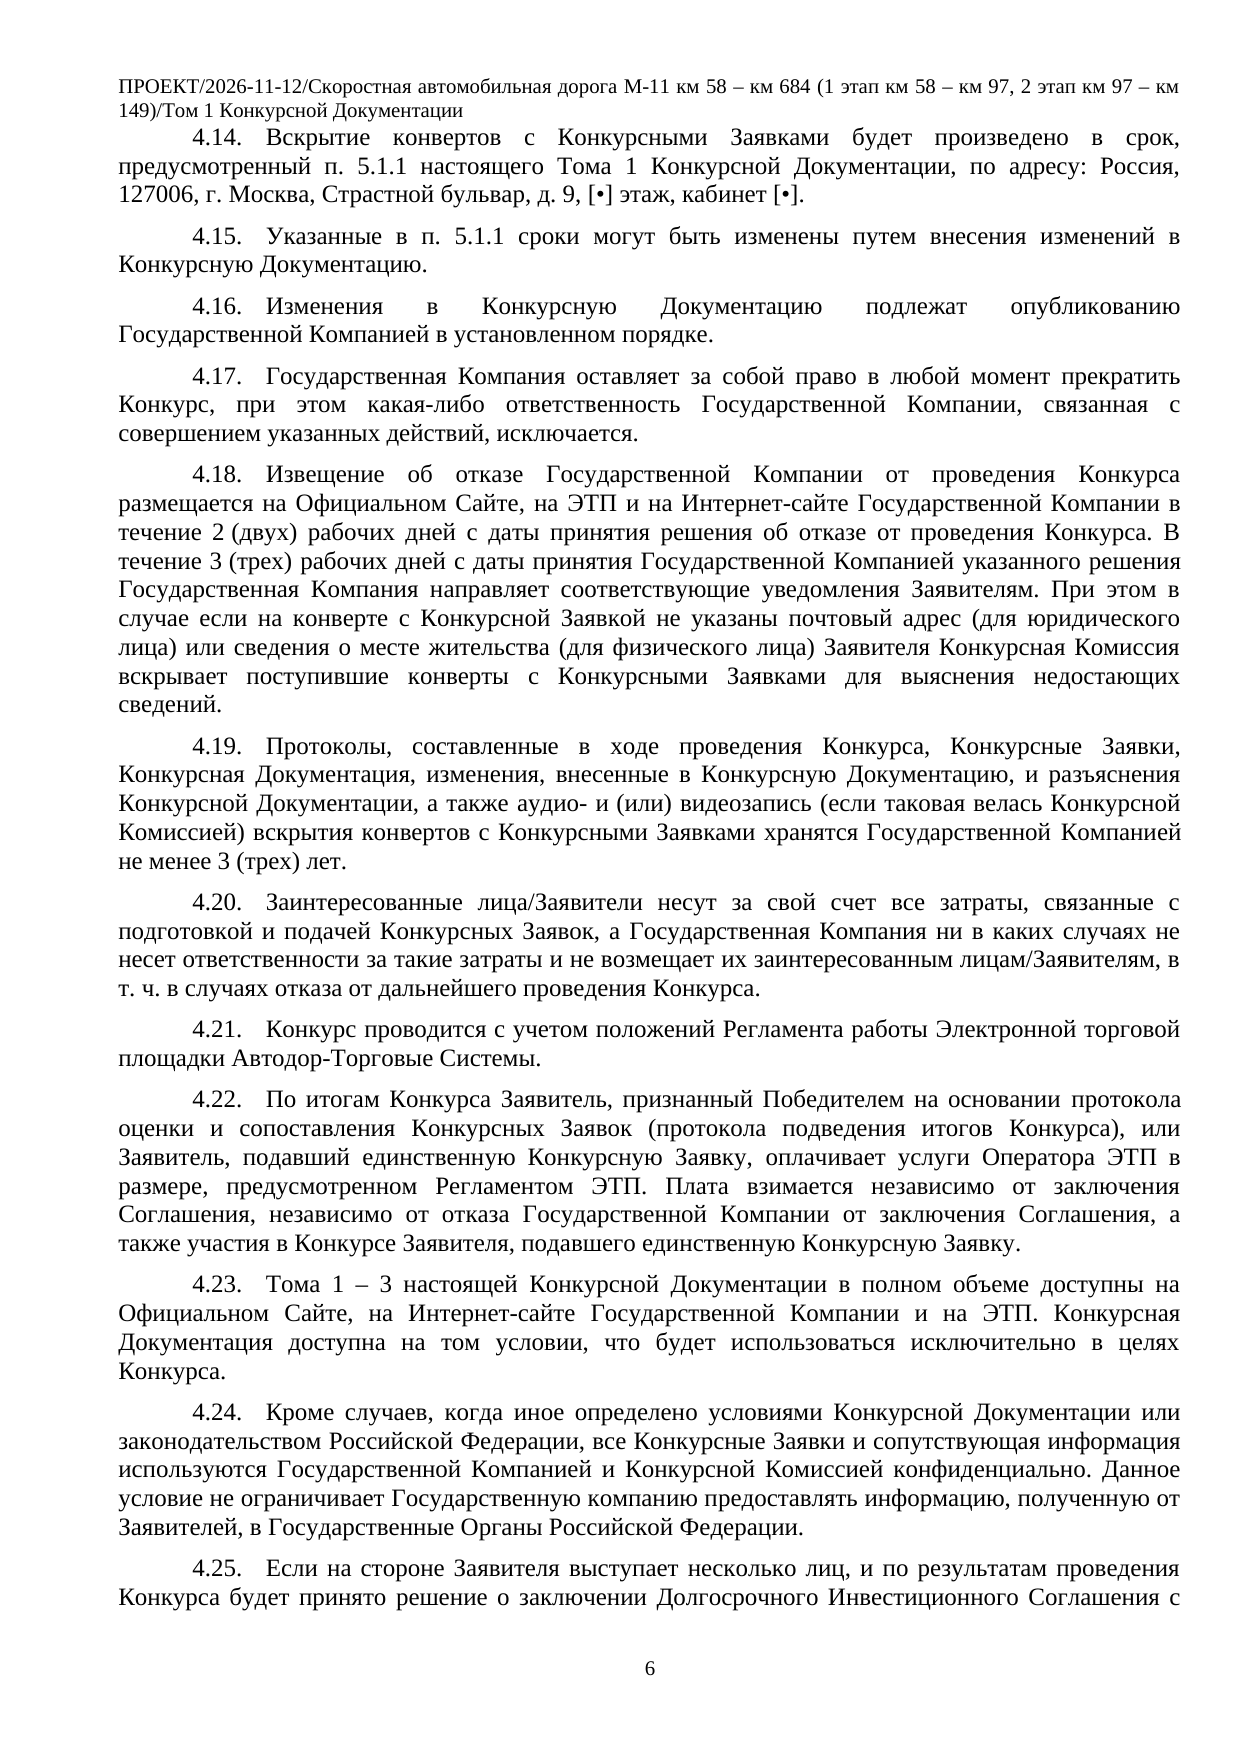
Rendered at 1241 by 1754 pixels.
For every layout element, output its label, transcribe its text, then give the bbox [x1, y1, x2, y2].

list Протоколы, составленные в ходе проведения Конкурса, Конкурсные Заявки, Конкурсная Документация, изменения, внесенные в Конкурсную Документацию, и разъяснения Конкурсной Документации, а также аудио- и (или) видеозапись (если таковая велась Конкурсной Комиссией) вскрытия конвертов с Конкурсными Заявками хранятся Государственной Компанией не менее 3 (трех) лет. [118, 731, 1181, 874]
list Кроме случаев, когда иное определено условиями Конкурсной Документации или законодательством Российской Федерации, все Конкурсные Заявки и сопутствующая информация используются Государственной Компанией и Конкурсной Комиссией конфиденциально. Данное условие не ограничивает Государственную компанию предоставлять информацию, полученную от Заявителей, в Государственные Органы Российской Федерации. [118, 1397, 1181, 1541]
list Вскрытие конвертов с Конкурсными Заявками будет произведено в срок, предусмотренный п. 5.1.1 настоящего Тома 1 Конкурсной Документации, по адресу: Россия, 127006, г. Москва, Страстной бульвар, д. 9, [•] этаж, кабинет [•]. [118, 122, 1181, 208]
list По итогам Конкурса Заявитель, признанный Победителем на основании протокола оценки и сопоставления Конкурсных Заявок (протокола подведения итогов Конкурса), или Заявитель, подавший единственную Конкурсную Заявку, оплачивает услуги Оператора ЭТП в размере, предусмотренном Регламентом ЭТП. Плата взимается независимо от заключения Соглашения, независимо от отказа Государственной Компании от заключения Соглашения, а также участия в Конкурсе Заявителя, подавшего единственную Конкурсную Заявку. [118, 1084, 1181, 1257]
list Конкурс проводится с учетом положений Регламента работы Электронной торговой площадки Автодор-Торговые Системы. [118, 1014, 1181, 1072]
list Извещение об отказе Государственной Компании от проведения Конкурса размещается на Официальном Сайте, на ЭТП и на Интернет-сайте Государственной Компании в течение 2 (двух) рабочих дней с даты принятия решения об отказе от проведения Конкурса. В течение 3 (трех) рабочих дней с даты принятия Государственной Компанией указанного решения Государственная Компания направляет соответствующие уведомления Заявителям. При этом в случае если на конверте с Конкурсной Заявкой не указаны почтовый адрес (для юридического лица) или сведения о месте жительства (для физического лица) Заявителя Конкурсная Комиссия вскрывает поступившие конверты с Конкурсными Заявками для выяснения недостающих сведений. [118, 459, 1181, 718]
list Изменения в Конкурсную Документацию подлежат опубликованию Государственной Компанией в установленном порядке. [118, 291, 1181, 348]
list Тома 1 – 3 настоящей Конкурсной Документации в полном объеме доступны на Официальном Сайте, на Интернет-сайте Государственной Компании и на ЭТП. Конкурсная Документация доступна на том условии, что будет использоваться исключительно в целях Конкурса. [118, 1269, 1181, 1384]
list Заинтересованные лица/Заявители несут за свой счет все затраты, связанные с подготовкой и подачей Конкурсных Заявок, а Государственная Компания ни в каких случаях не несет ответственности за такие затраты и не возмещает их заинтересованным лицам/Заявителям, в т. ч. в случаях отказа от дальнейшего проведения Конкурса. [118, 887, 1181, 1002]
list Государственная Компания оставляет за собой право в любой момент прекратить Конкурс, при этом какая-либо ответственность Государственной Компании, связанная с совершением указанных действий, исключается. [118, 361, 1181, 447]
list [118, 1553, 1181, 1611]
list Указанные в п. 5.1.1 сроки могут быть изменены путем внесения изменений в Конкурсную Документацию. [118, 221, 1181, 278]
